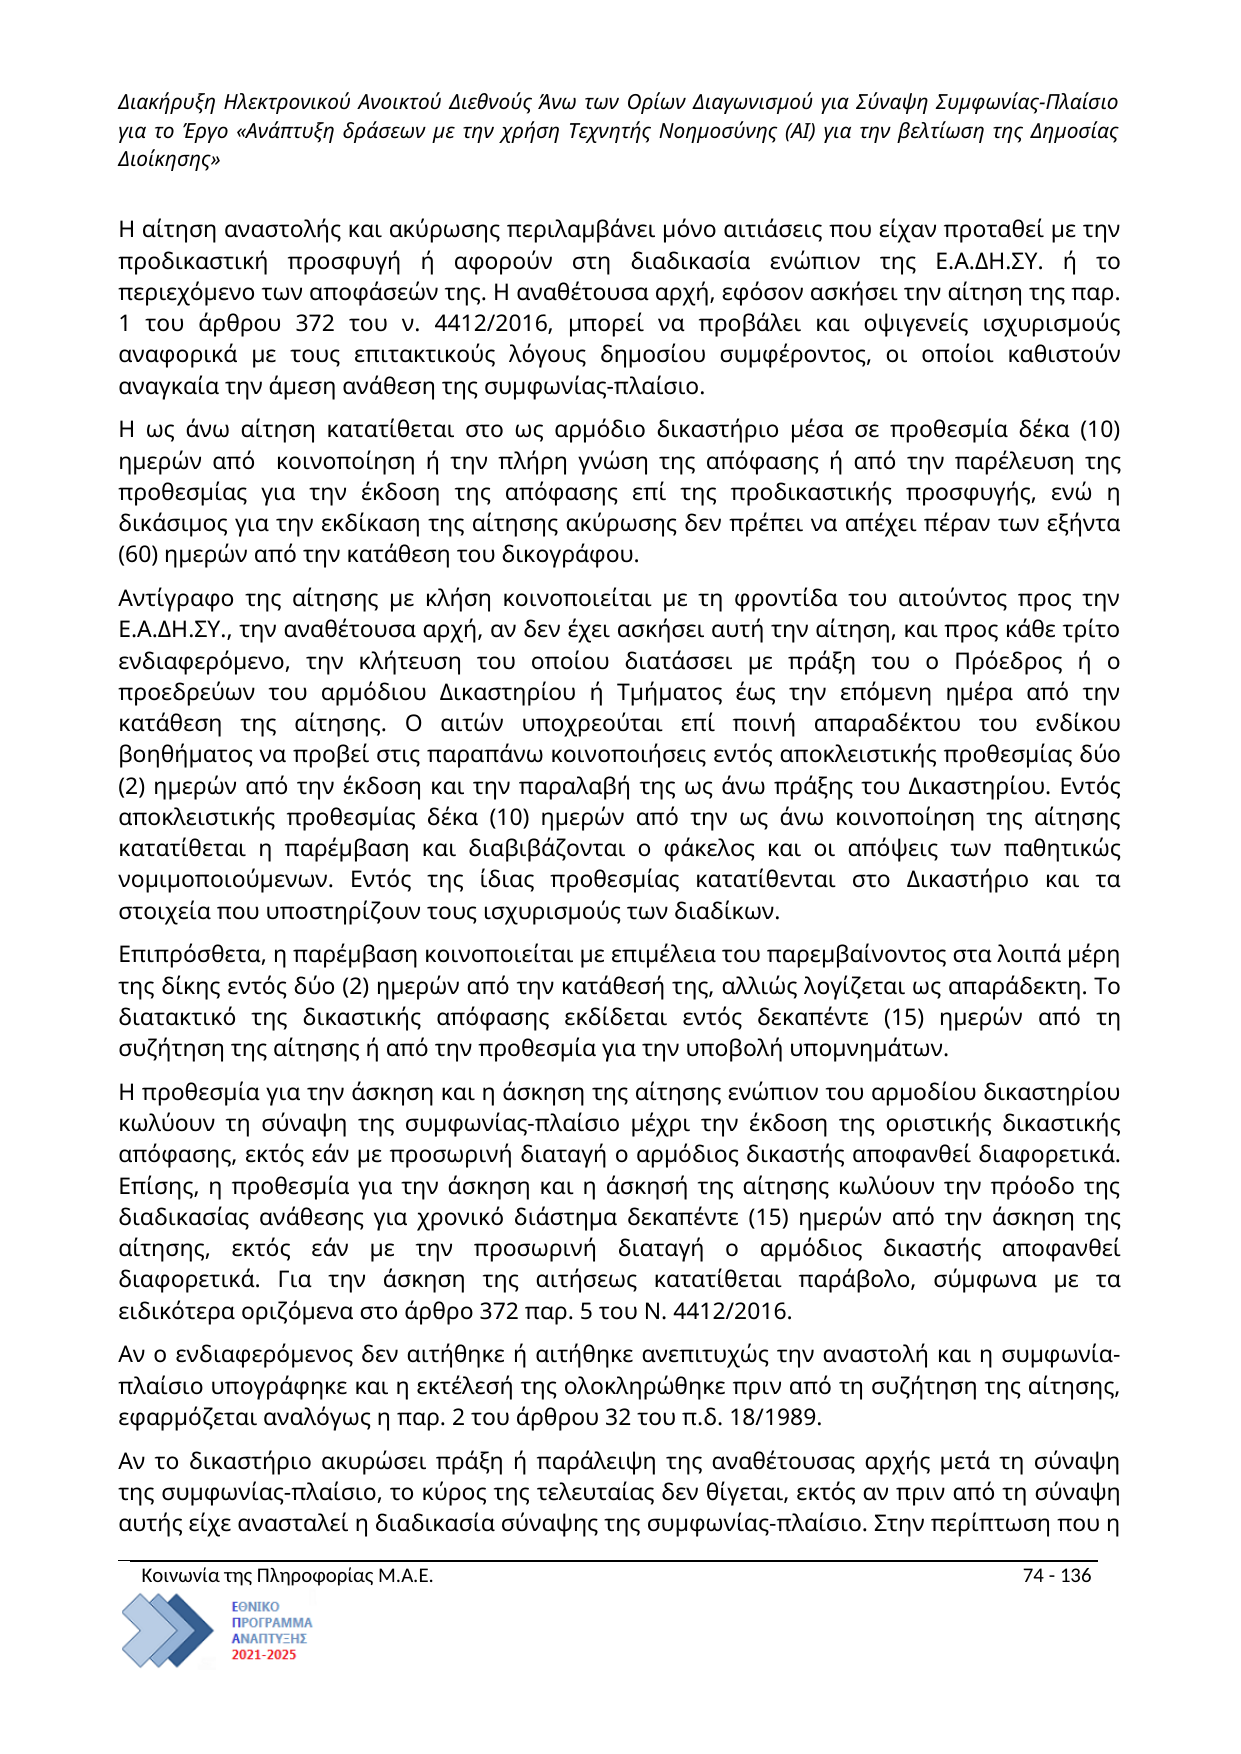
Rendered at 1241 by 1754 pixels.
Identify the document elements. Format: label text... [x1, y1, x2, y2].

text Αντίγραφο της αίτησης με κλήση κοινοποιείται με τη φροντίδα του αιτούντος προς την Ε.Α.ΔΗ.ΣΥ., την αναθέτουσα αρχή, αν δεν έχει ασκήσει αυτή την αίτηση, και προς κάθε τρίτο ενδιαφερόμενο, την κλήτευση του οποίου διατάσσει με πράξη του ο Πρόεδρος ή ο προεδρεύων του αρμόδιου Δικαστηρίου ή Τμήματος έως την επόμενη ημέρα από την κατάθεση της αίτησης. Ο αιτών υποχρεούται επί ποινή απαραδέκτου του ενδίκου βοηθήματος να προβεί στις παραπάνω κοινοποιήσεις εντός αποκλειστικής προθεσμίας δύο (2) ημερών από την έκδοση και την παραλαβή της ως άνω πράξης του Δικαστηρίου. Εντός αποκλειστικής προθεσμίας δέκα (10) ημερών από την ως άνω κοινοποίηση της αίτησης κατατίθεται η παρέμβαση και διαβιβάζονται ο φάκελος και οι απόψεις των παθητικώς νομιμοποιούμενων. Εντός της ίδιας προθεσμίας κατατίθενται στο Δικαστήριο και τα στοιχεία που υποστηρίζουν τους ισχυρισμούς των διαδίκων. [118, 582, 1122, 926]
text Η προθεσμία για την άσκηση και η άσκηση της αίτησης ενώπιον του αρμοδίου δικαστηρίου κωλύουν τη σύναψη της συμφωνίας-πλαίσιο μέχρι την έκδοση της οριστικής δικαστικής απόφασης, εκτός εάν με προσωρινή διαταγή ο αρμόδιος δικαστής αποφανθεί διαφορετικά. Επίσης, η προθεσμία για την άσκηση και η άσκησή της αίτησης κωλύουν την πρόοδο της διαδικασίας ανάθεσης για χρονικό διάστημα δεκαπέντε (15) ημερών από την άσκηση της αίτησης, εκτός εάν με την προσωρινή διαταγή ο αρμόδιος δικαστής αποφανθεί διαφορετικά. Για την άσκηση της αιτήσεως κατατίθεται παράβολο, σύμφωνα με τα ειδικότερα οριζόμενα στο άρθρο 372 παρ. 5 του Ν. 4412/2016. [118, 1076, 1122, 1326]
text Αν ο ενδιαφερόμενος δεν αιτήθηκε ή αιτήθηκε ανεπιτυχώς την αναστολή και η συμφωνία-πλαίσιο υπογράφηκε και η εκτέλεσή της ολοκληρώθηκε πριν από τη συζήτηση της αίτησης, εφαρμόζεται αναλόγως η παρ. 2 του άρθρου 32 του π.δ. 18/1989. [118, 1338, 1122, 1432]
text Η αίτηση αναστολής και ακύρωσης περιλαμβάνει μόνο αιτιάσεις που είχαν προταθεί με την προδικαστική προσφυγή ή αφορούν στη διαδικασία ενώπιον της Ε.Α.ΔΗ.ΣΥ. ή το περιεχόμενο των αποφάσεών της. Η αναθέτουσα αρχή, εφόσον ασκήσει την αίτηση της παρ. 1 του άρθρου 372 του ν. 4412/2016, μπορεί να προβάλει και οψιγενείς ισχυρισμούς αναφορικά με τους επιτακτικούς λόγους δημοσίου συμφέροντος, οι οποίοι καθιστούν αναγκαία την άμεση ανάθεση της συμφωνίας-πλαίσιο. [118, 213, 1122, 401]
text Επιπρόσθετα, η παρέμβαση κοινοποιείται με επιμέλεια του παρεμβαίνοντος στα λοιπά μέρη της δίκης εντός δύο (2) ημερών από την κατάθεσή της, αλλιώς λογίζεται ως απαράδεκτη. Το διατακτικό της δικαστικής απόφασης εκδίδεται εντός δεκαπέντε (15) ημερών από τη συζήτηση της αίτησης ή από την προθεσμία για την υποβολή υπομνημάτων. [118, 938, 1122, 1063]
text Η ως άνω αίτηση κατατίθεται στο ως αρμόδιο δικαστήριο μέσα σε προθεσμία δέκα (10) ημερών από κοινοποίηση ή την πλήρη γνώση της απόφασης ή από την παρέλευση της προθεσμίας για την έκδοση της απόφασης επί της προδικαστικής προσφυγής, ενώ η δικάσιμος για την εκδίκαση της αίτησης ακύρωσης δεν πρέπει να απέχει πέραν των εξήντα (60) ημερών από την κατάθεση του δικογράφου. [118, 413, 1122, 569]
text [118, 1444, 1122, 1538]
